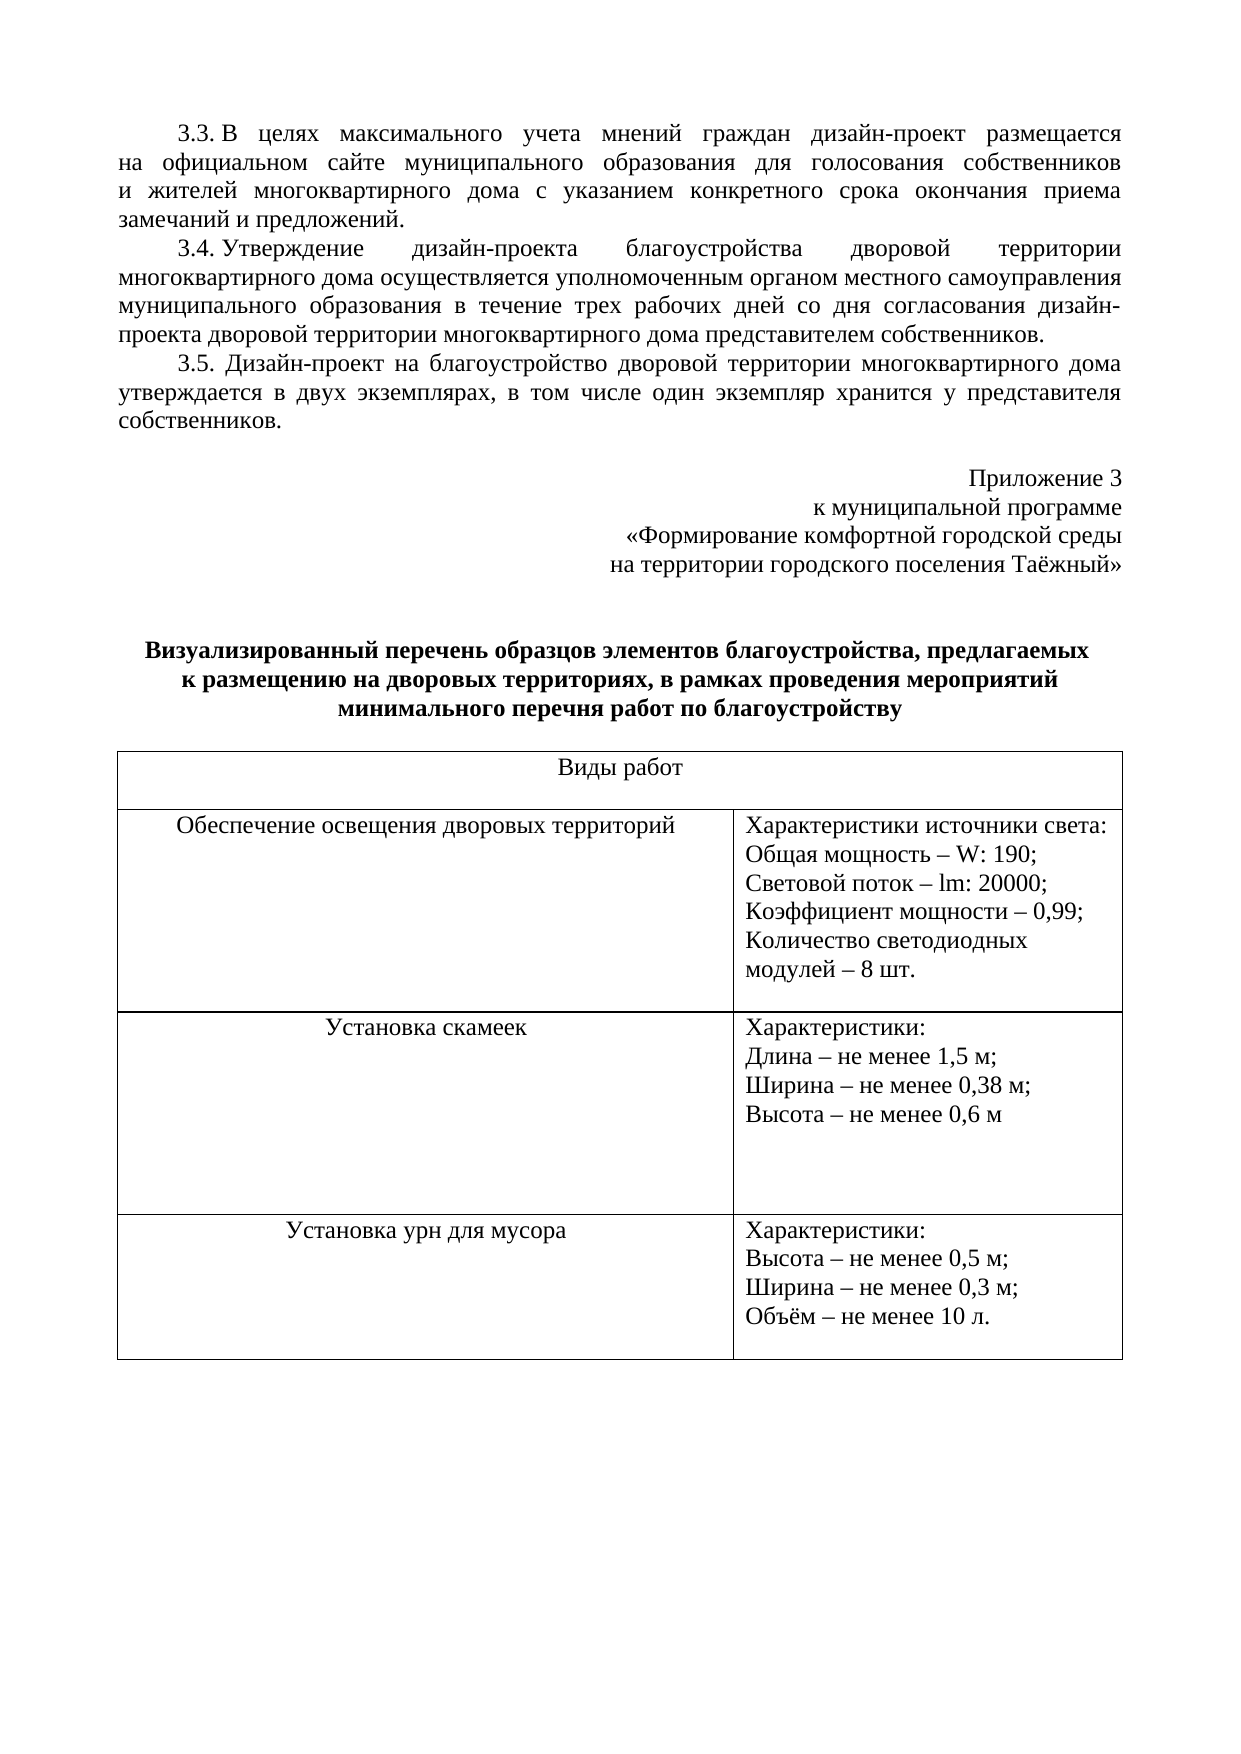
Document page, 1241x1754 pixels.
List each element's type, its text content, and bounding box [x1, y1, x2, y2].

table_header Виды работ [118, 752, 1122, 809]
table_cell Характеристики: Длина – не менее 1,5 м; Ширина – не менее 0,38 м; Высота – не менее 0,6 м [734, 1013, 1122, 1214]
table_cell Характеристики источники света: Общая мощность – W: 190; Световой поток – lm: 20000; Коэффициент мощности – 0,99; Количество светодиодных модулей – 8 шт. [734, 810, 1122, 1011]
text на территории городского поселения Таёжный» [118, 549, 1122, 578]
text 3.4. Утверждение дизайн-проекта благоустройства дворовой территории многоквартирного дома осуществляется уполномоченным органом местного самоуправления муниципального образования в течение трех рабочих дней со дня согласования дизайн-проекта дворовой территории многоквартирного дома представителем собственников. [118, 233, 1122, 348]
text к муниципальной программе [118, 492, 1122, 521]
table_cell Характеристики: Высота – не менее 0,5 м; Ширина – не менее 0,3 м; Объём – не менее 10 л. [734, 1215, 1122, 1358]
text «Формирование комфортной городской среды [118, 521, 1122, 549]
text Визуализированный перечень образцов элементов благоустройства, предлагаемых к размещению на дворовых территориях, в рамках проведения мероприятий минимального перечня работ по благоустройству [118, 636, 1122, 722]
table_cell Обеспечение освещения дворовых территорий [118, 810, 733, 1011]
text 3.3. В целях максимального учета мнений граждан дизайн-проект размещается на официальном сайте муниципального образования для голосования собственников и жителей многоквартирного дома с указанием конкретного срока окончания приема замечаний и предложений. [118, 118, 1122, 233]
table_cell Установка урн для мусора [118, 1215, 733, 1358]
text 3.5. Дизайн-проект на благоустройство дворовой территории многоквартирного дома утверждается в двух экземплярах, в том числе один экземпляр хранится у представителя собственников. [118, 348, 1122, 434]
table_cell Установка скамеек [118, 1013, 733, 1214]
text Приложение 3 [118, 463, 1122, 492]
